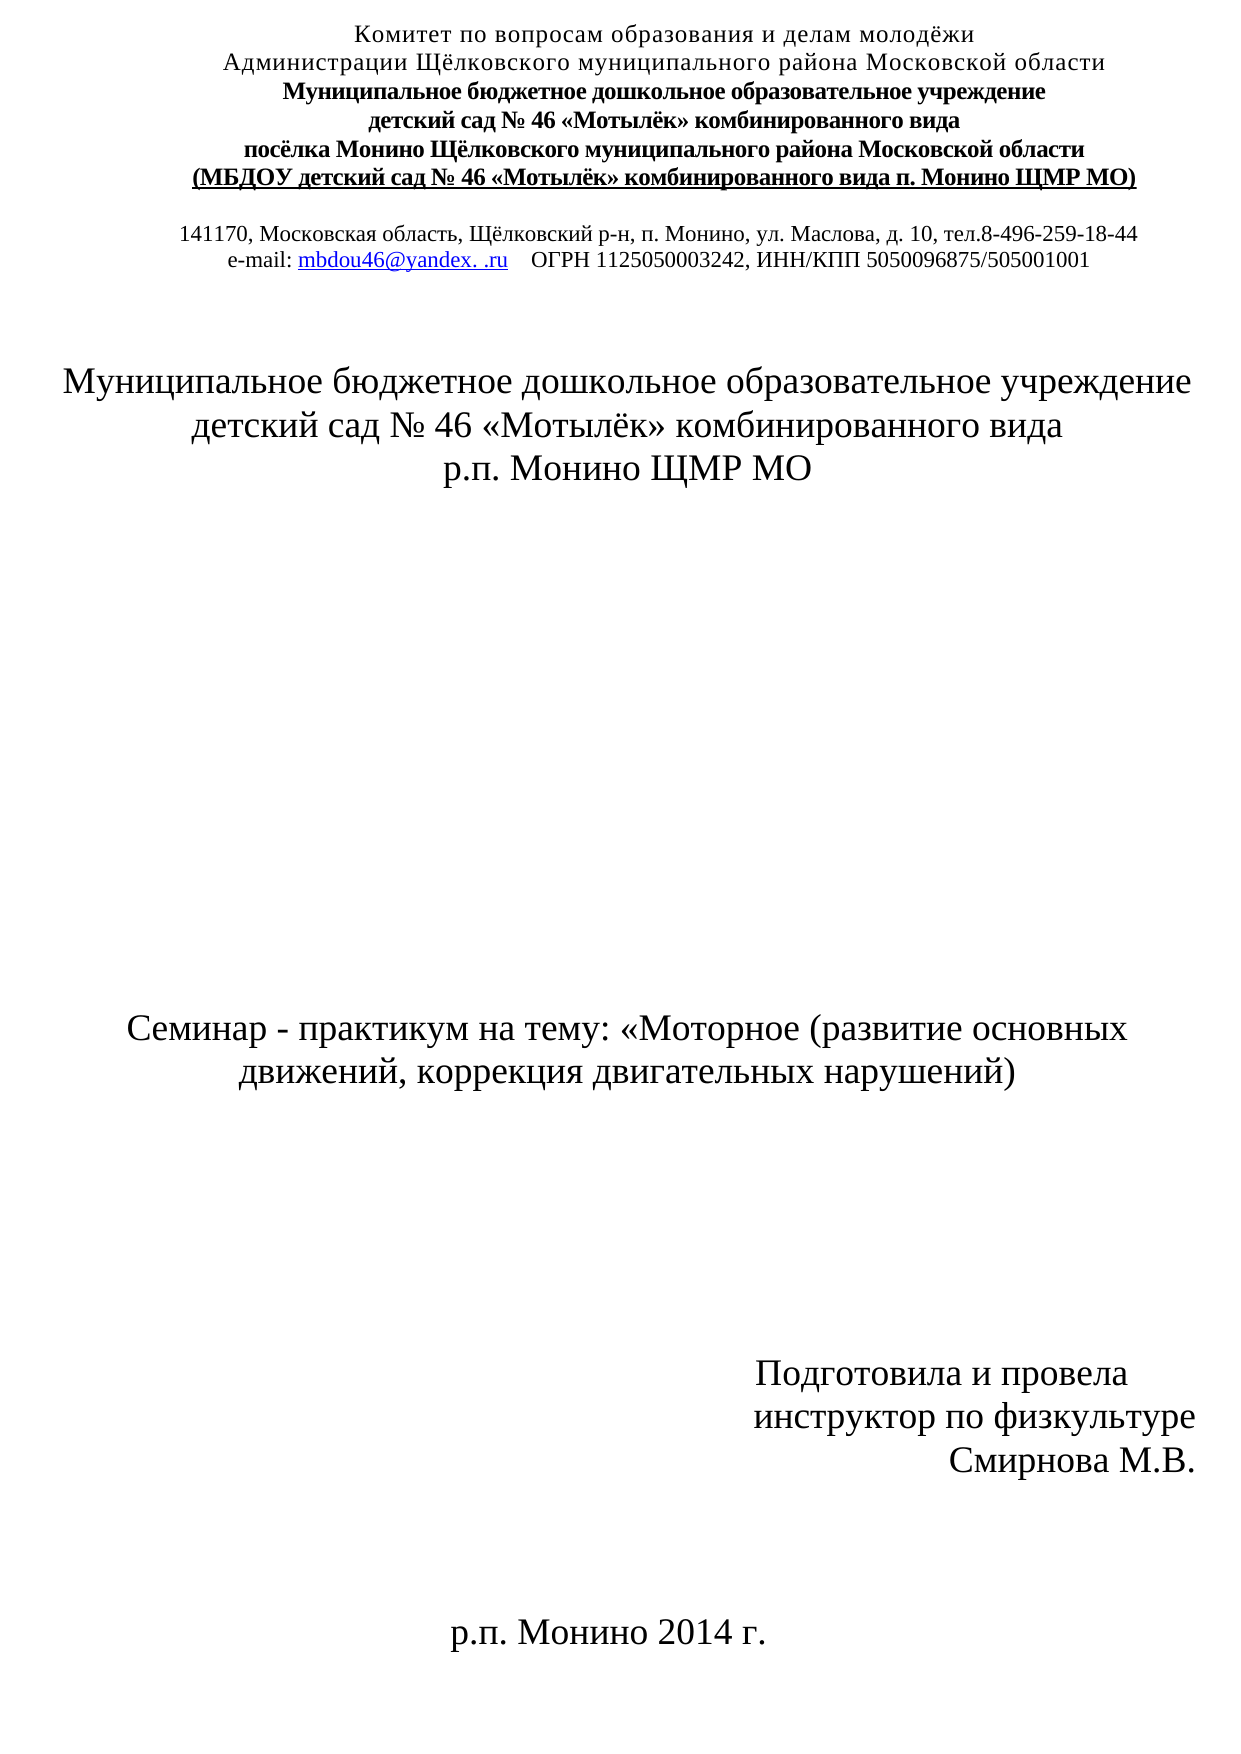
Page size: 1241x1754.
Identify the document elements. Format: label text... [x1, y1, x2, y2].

text e-mail: mbdou46@yandex. .ru ОГРН 1125050003242, ИНН/КПП 5050096875/505001001 [166, 246, 1152, 273]
text Смирнова М.В. [59, 1437, 1196, 1480]
text Администрации Щёлковского муниципального района Московской области [177, 47, 1152, 76]
text Муниципальное бюджетное дошкольное образовательное учреждение [177, 76, 1152, 105]
text (МБДОУ детский сад № 46 «Мотылёк» комбинированного вида п. Монино ЩМР МО) [177, 162, 1152, 191]
text детский сад № 46 «Мотылёк» комбинированного вида [177, 105, 1152, 134]
text посёлка Монино Щёлковского муниципального района Московской области [177, 134, 1152, 162]
text Комитет по вопросам образования и делам молодёжи [177, 19, 1152, 47]
text детский сад № 46 «Мотылёк» комбинированного вида [59, 402, 1196, 445]
text Семинар - практикум на тему: «Моторное (развитие основных движений, коррекция двигательных нарушений) [59, 1006, 1196, 1092]
text 141170, Московская область, Щёлковский р-н, п. Монино, ул. Маслова, д. 10, тел.8-496-259-18-44 [166, 220, 1152, 246]
text инструктор по физкультуре [59, 1394, 1196, 1437]
text Подготовила и провела [59, 1351, 1196, 1394]
text р.п. Монино ЩМР МО [59, 445, 1196, 488]
text р.п. Монино 2014 г. [103, 1609, 1196, 1653]
text Муниципальное бюджетное дошкольное образовательное учреждение [59, 359, 1196, 402]
